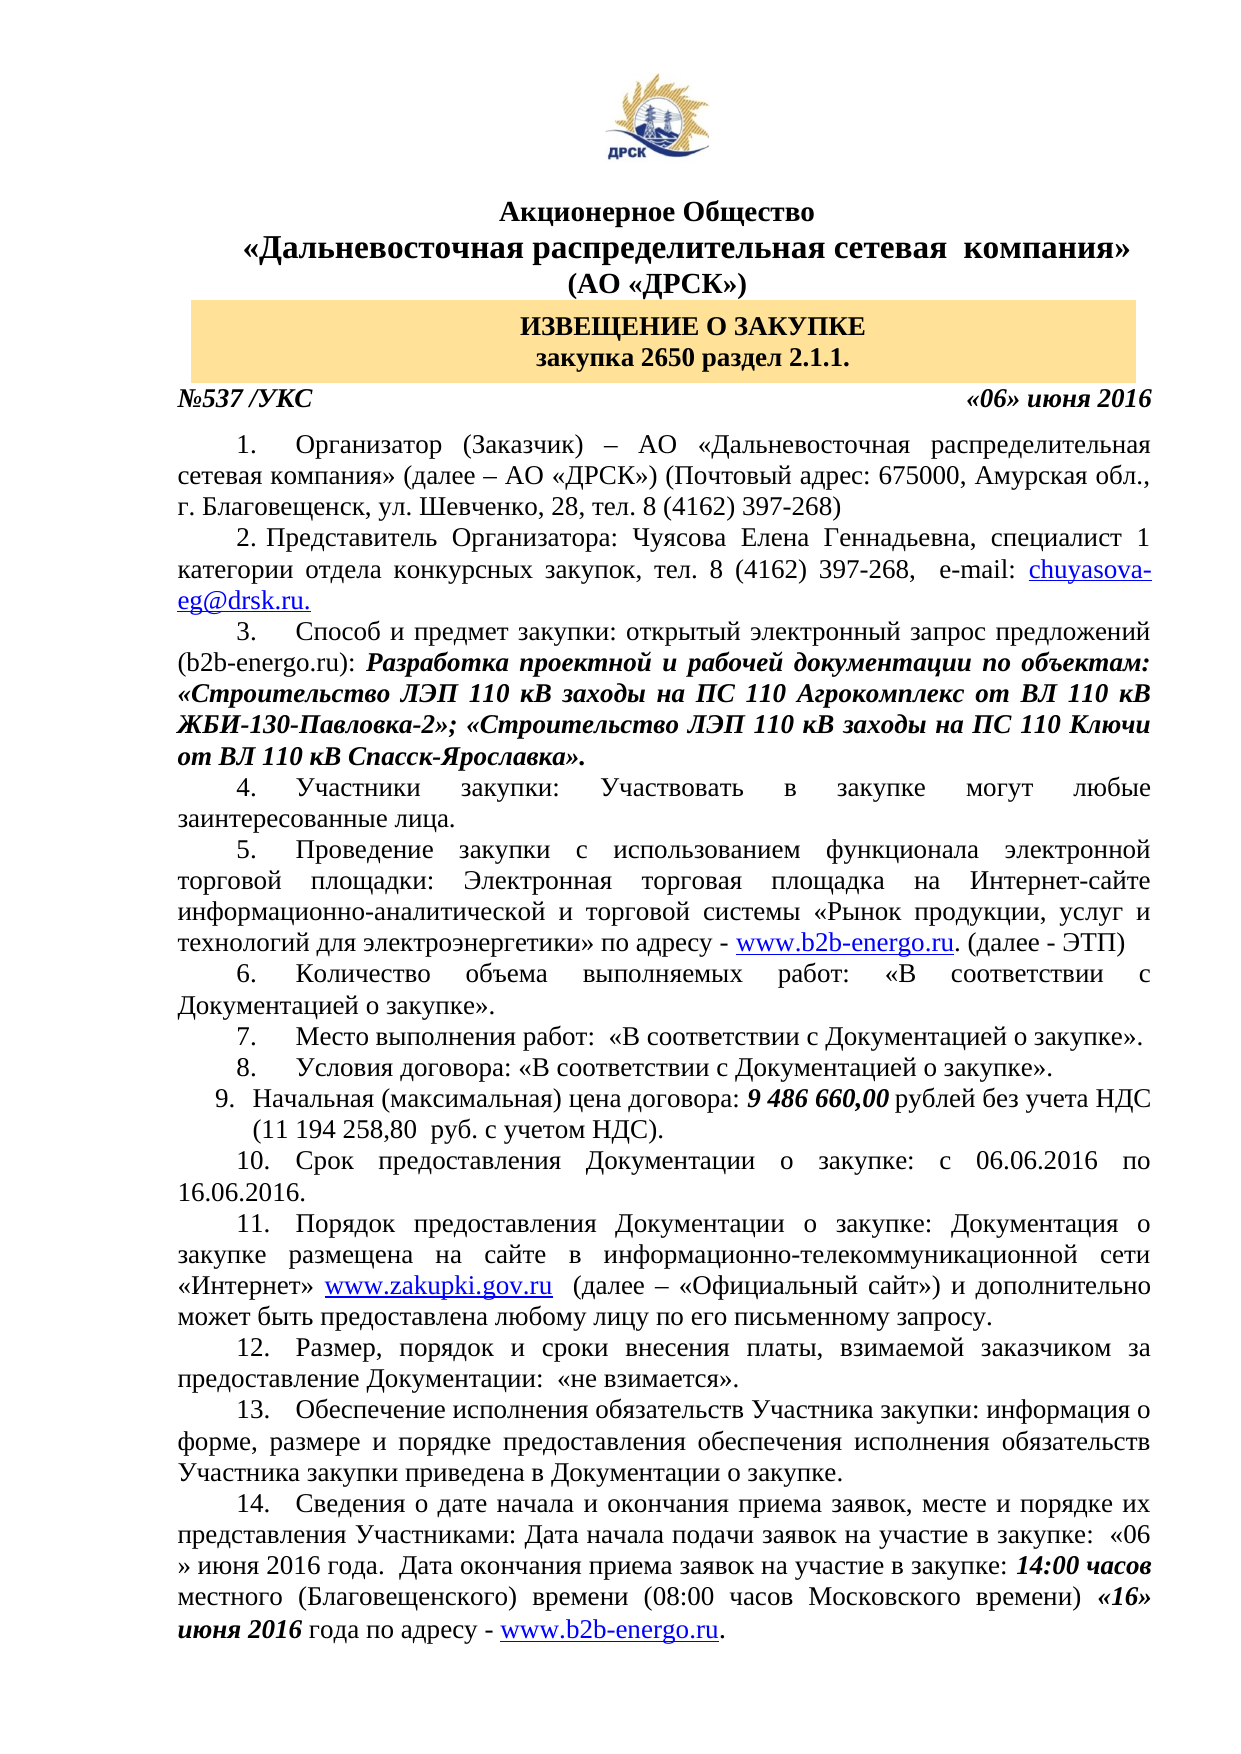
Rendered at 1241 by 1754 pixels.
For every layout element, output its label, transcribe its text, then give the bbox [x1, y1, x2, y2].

table_header №537 /УКС [166, 383, 664, 414]
list Количество объема выполняемых работ: «В соответствии с Документацией о закупке». [177, 958, 1152, 1020]
list Представитель Организатора: Чуясова Елена Геннадьевна, специалист 1 категории отдела конкурсных закупок, тел. 8 (4162) 397-268, e-mail: chuyasova-eg@drsk.ru. [177, 522, 1152, 615]
picture [604, 73, 710, 163]
list Начальная (максимальная) цена договора: 9 486 660,00 рублей без учета НДС (11 194 258,80 руб. с учетом НДС). [215, 1082, 1152, 1144]
list Способ и предмет закупки: открытый электронный запрос предложений (b2b-energo.ru): Разработка проектной и рабочей документации по объектам: «Строительство ЛЭП 110 кВ заходы на ПС 110 Агрокомплекс от ВЛ 110 кВ ЖБИ-130-Павловка-2»; «Строительство ЛЭП 110 кВ заходы на ПС 110 Ключи от ВЛ 110 кВ Спасск-Ярославка». [177, 615, 1152, 771]
list Место выполнения работ: «В соответствии с Документацией о закупке». [177, 1020, 1152, 1051]
list Обеспечение исполнения обязательств Участника закупки: информация о форме, размере и порядке предоставления обеспечения исполнения обязательств Участника закупки приведена в Документации о закупке. [177, 1394, 1152, 1487]
list Сведения о дате начала и окончания приема заявок, месте и порядке их представления Участниками: Дата начала подачи заявок на участие в закупке: «06 » июня 2016 года. Дата окончания приема заявок на участие в закупке: 14:00 часов местного (Благовещенского) времени (08:00 часов Московского времени) «16» июня 2016 года по адресу - www.b2b-energo.ru. [177, 1487, 1152, 1645]
text Акционерное Общество [177, 194, 1137, 228]
table_header «06» июня 2016 [664, 383, 1163, 414]
list Размер, порядок и сроки внесения платы, взимаемой заказчиком за предоставление Документации: «не взимается». [177, 1331, 1152, 1394]
list Организатор (Заказчик) – АО «Дальневосточная распределительная сетевая компания» (далее – АО «ДРСК») (Почтовый адрес: 675000, Амурская обл., г. Благовещенск, ул. Шевченко, 28, тел. 8 (4162) 397-268) [177, 428, 1152, 522]
text (АО «ДРСК») [177, 266, 1137, 299]
list Порядок предоставления Документации о закупке: Документация о закупке размещена на сайте в информационно-телекоммуникационной сети «Интернет» www.zakupki.gov.ru (далее – «Официальный сайт») и дополнительно может быть предоставлена любому лицу по его письменному запросу. [177, 1207, 1152, 1331]
list Условия договора: «В соответствии с Документацией о закупке». [177, 1051, 1152, 1082]
table_header ИЗВЕЩЕНИЕ О ЗАКУПКЕ закупка 2650 раздел 2.1.1. [191, 300, 1136, 383]
list Проведение закупки с использованием функционала электронной торговой площадки: Электронная торговая площадка на Интернет-сайте информационно-аналитической и торговой системы «Рынок продукции, услуг и технологий для электроэнергетики» по адресу - www.b2b-energo.ru. (далее - ЭТП) [177, 833, 1152, 958]
list Срок предоставления Документации о закупке: с 06.06.2016 по 16.06.2016. [177, 1144, 1152, 1207]
list Участники закупки: Участвовать в закупке могут любые заинтересованные лица. [177, 771, 1152, 833]
text «Дальневосточная распределительная сетевая компания» [177, 228, 1137, 266]
